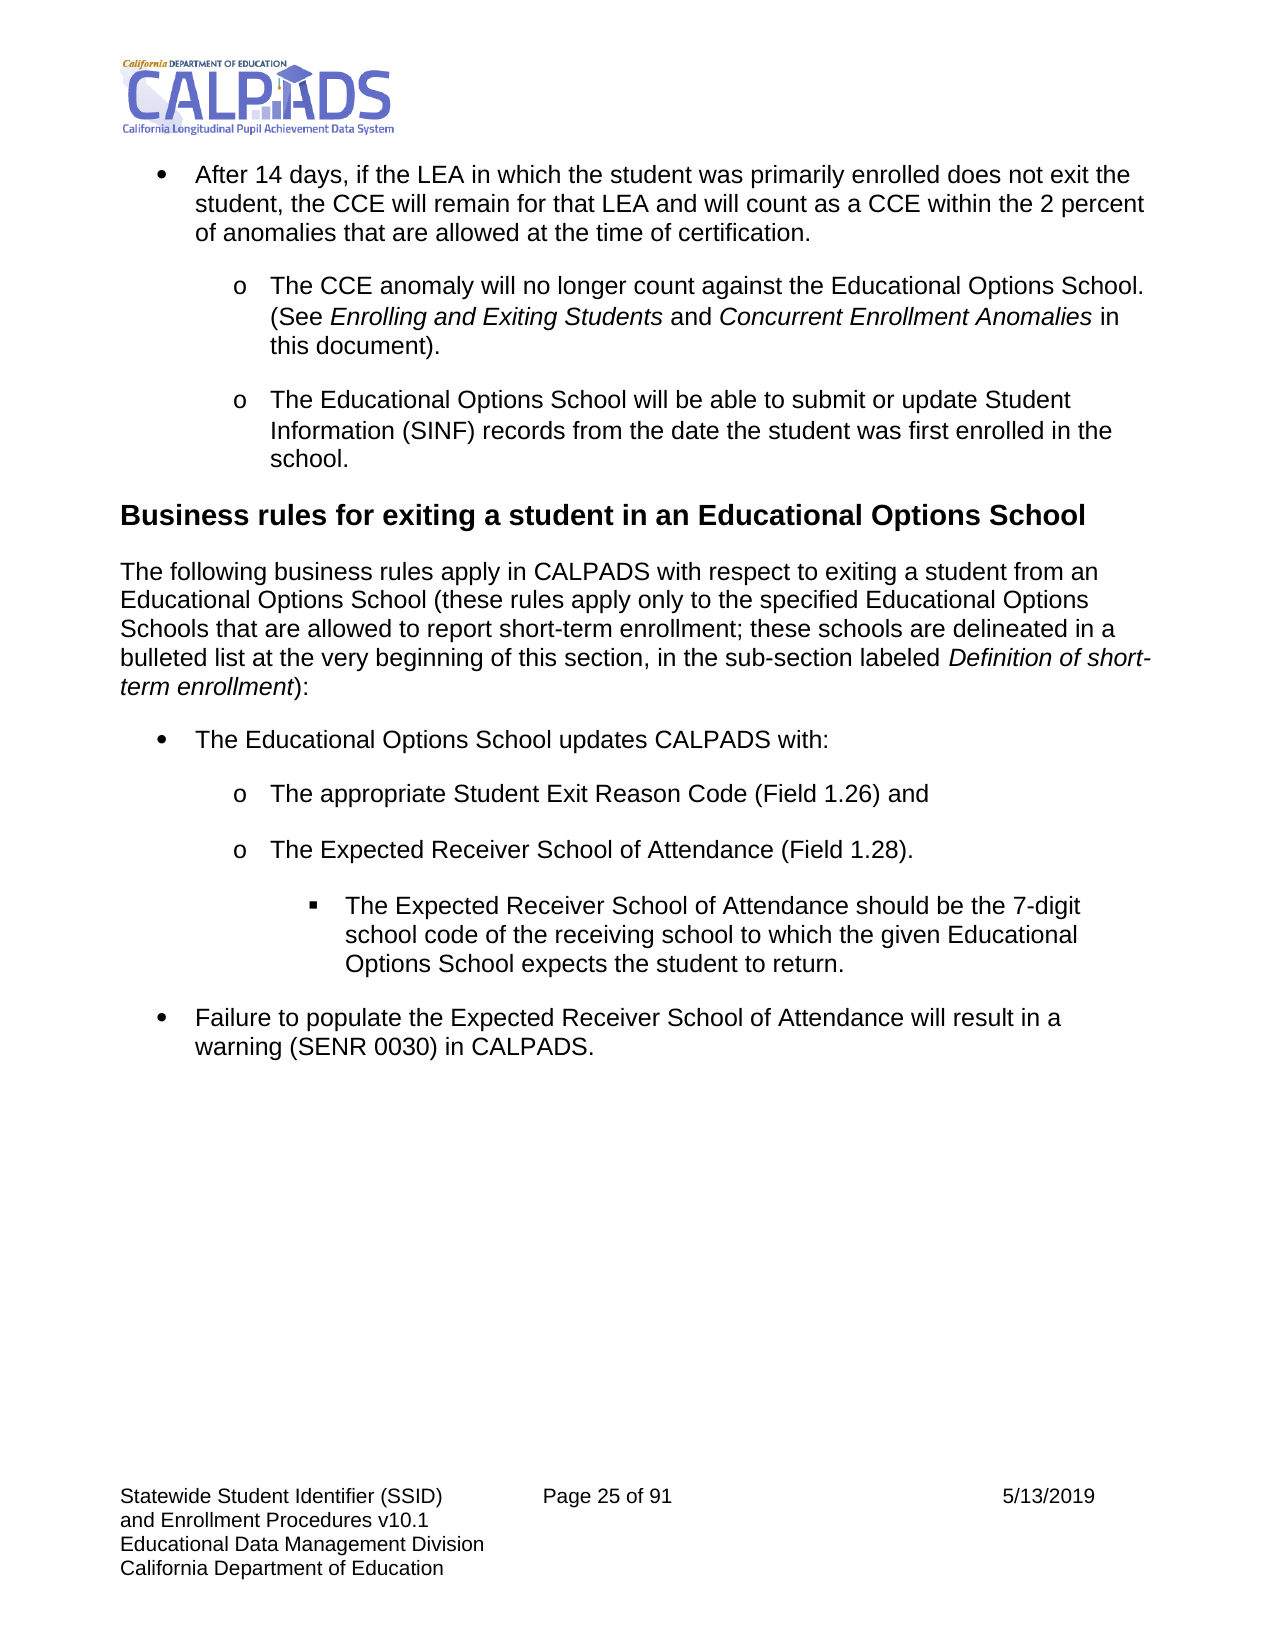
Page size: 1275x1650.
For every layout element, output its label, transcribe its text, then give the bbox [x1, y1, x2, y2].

list After 14 days, if the LEA in which the student was primarily enrolled does not exit the student, the CCE will remain for that LEA and will count as a CCE within the 2 percent of anomalies that are allowed at the time of certification. [157, 160, 1155, 246]
list The appropriate Student Exit Reason Code (Field 1.26) and [232, 779, 1155, 810]
subtitle Business rules for exiting a student in an Educational Options School [120, 498, 1155, 532]
list The Educational Options School updates CALPADS with: [157, 726, 1155, 754]
text The following business rules apply in CALPADS with respect to exiting a student from an Educational Options School (these rules apply only to the specified Educational Options Schools that are allowed to report short-term enrollment; these schools are delineated in a bulleted list at the very beginning of this section, in the sub-section labeled Definition of short-term enrollment): [120, 557, 1155, 701]
list The Expected Receiver School of Attendance should be the 7-digit school code of the receiving school to which the given Educational Options School expects the student to return. [307, 891, 1155, 978]
picture [120, 60, 404, 135]
list The Expected Receiver School of Attendance (Field 1.28). [232, 835, 1155, 866]
list Failure to populate the Expected Receiver School of Attendance will result in a warning (SENR 0030) in CALPADS. [157, 1003, 1155, 1060]
list The CCE anomaly will no longer count against the Educational Options School. (See Enrolling and Exiting Students and Concurrent Enrollment Anomalies in this document). [232, 271, 1155, 360]
list The Educational Options School will be able to submit or update Student Information (SINF) records from the date the student was first enrolled in the school. [232, 385, 1155, 473]
